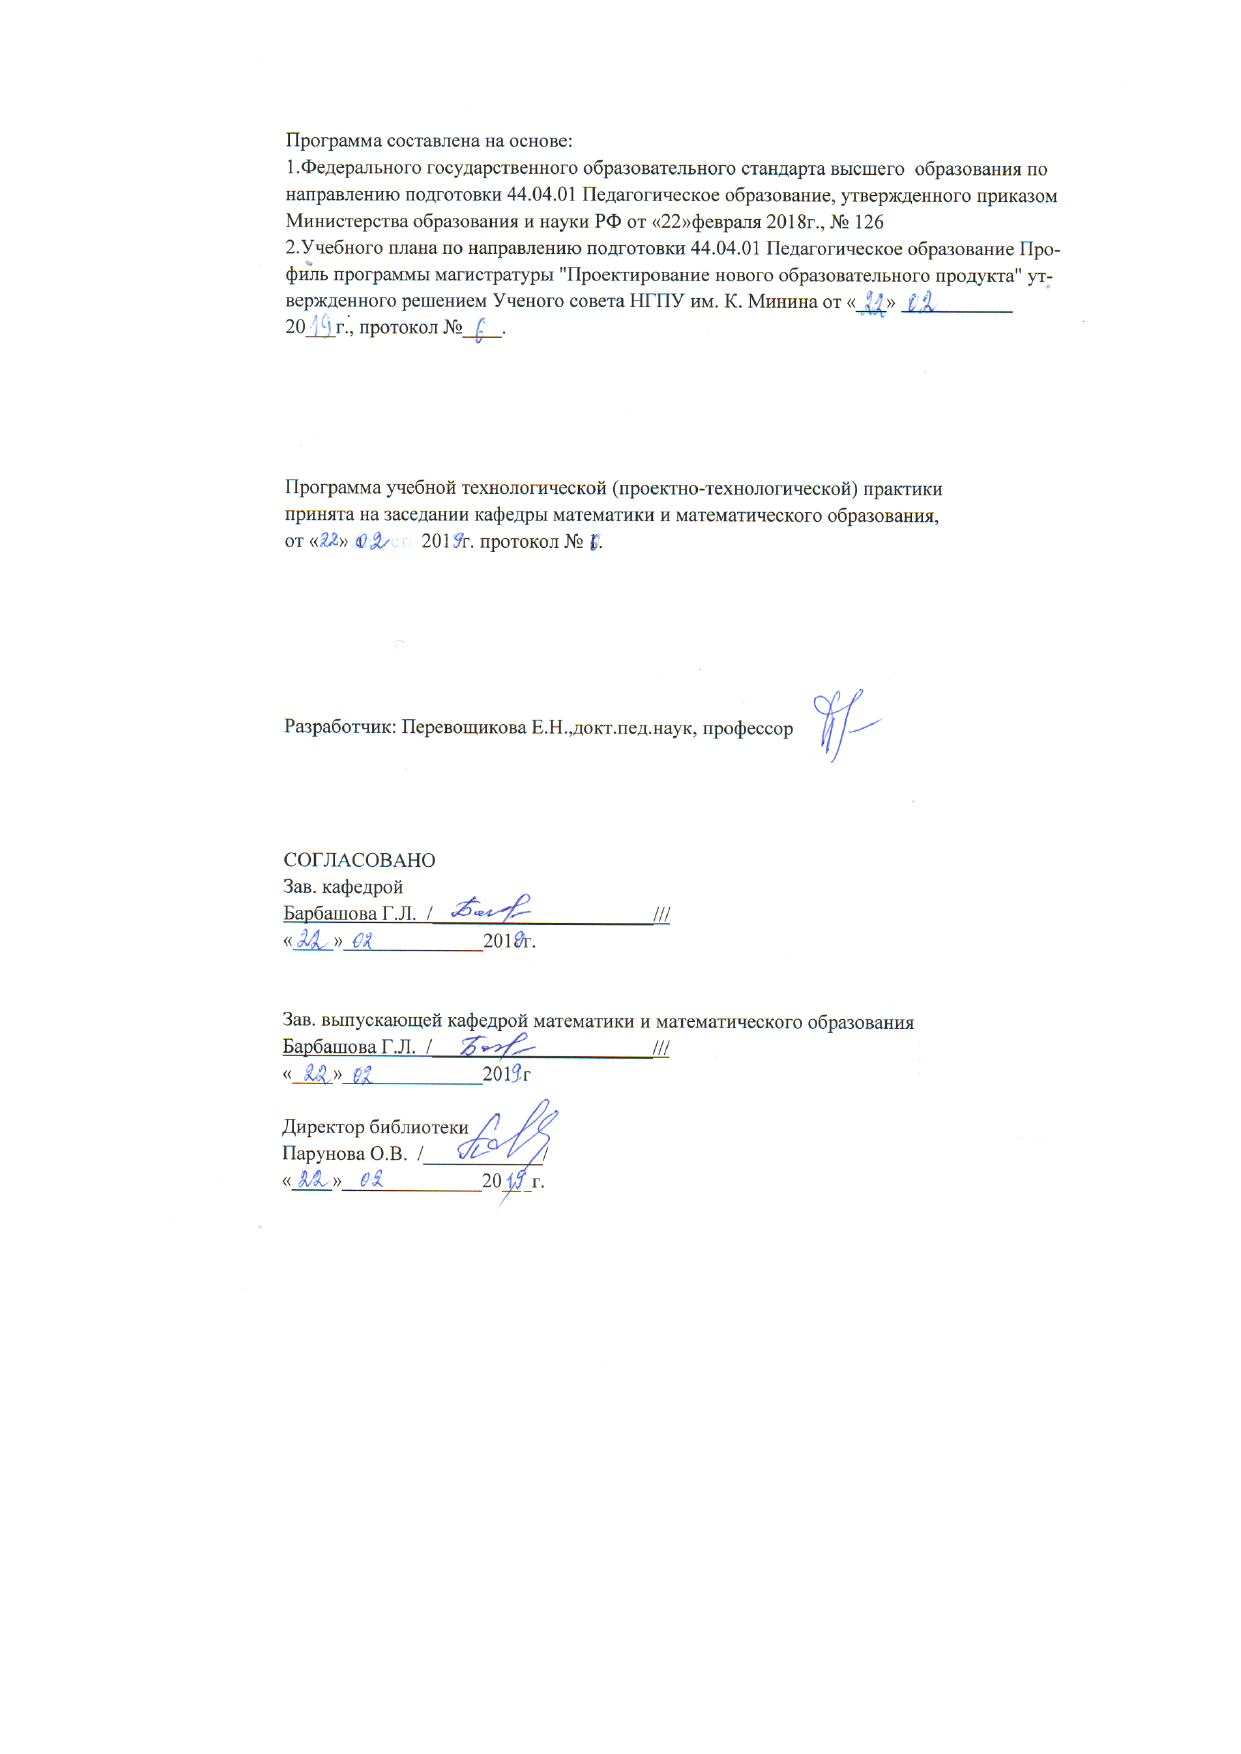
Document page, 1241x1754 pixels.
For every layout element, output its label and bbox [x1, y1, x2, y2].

picture [153, 25, 1150, 1437]
